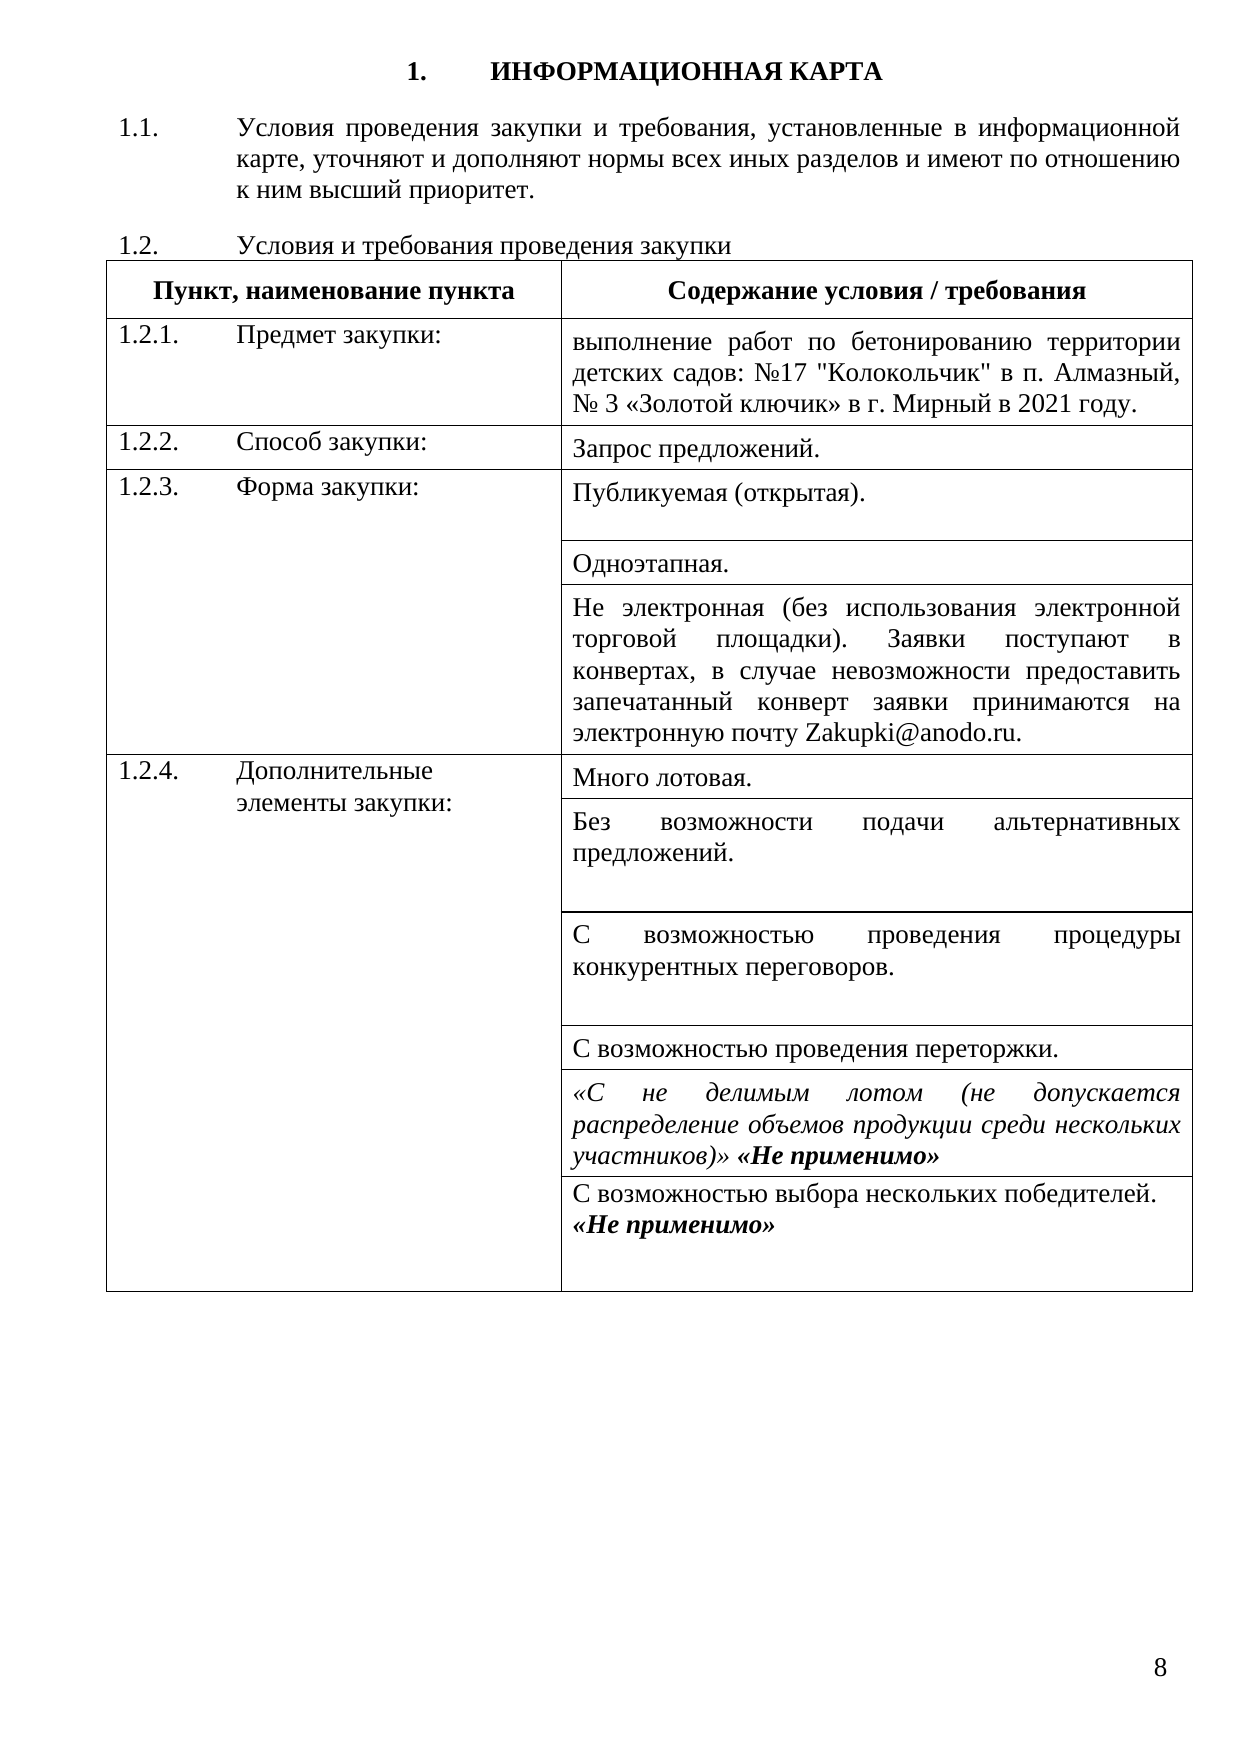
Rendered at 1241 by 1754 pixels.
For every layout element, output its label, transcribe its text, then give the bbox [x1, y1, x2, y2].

table_cell Предмет закупки: [107, 319, 561, 424]
table_cell Способ закупки: [107, 426, 561, 469]
table_cell Публикуемая (открытая). [562, 470, 1192, 539]
table_cell Форма закупки: [107, 470, 561, 753]
table_cell Не электронная (без использования электронной торговой площадки). Заявки поступают в конвертах, в случае невозможности предоставить запечатанный конверт заявки принимаются на электронную почту Zakupki@anodo.ru. [562, 585, 1192, 753]
table_cell Дополнительные элементы закупки: [107, 755, 561, 1291]
table_header Содержание условия / требования [562, 261, 1192, 317]
table_cell Запрос предложений. [562, 426, 1192, 469]
table_cell С возможностью проведения процедуры конкурентных переговоров. [562, 913, 1192, 1024]
table_cell Одноэтапная. [562, 541, 1192, 584]
table_cell С возможностью проведения переторжки. [562, 1026, 1192, 1069]
table_cell Без возможности подачи альтернативных предложений. [562, 799, 1192, 911]
table_cell выполнение работ по бетонированию территории детских садов: №17 "Колокольчик" в п. Алмазный, № 3 «Золотой ключик» в г. Мирный в 2021 году. [562, 319, 1192, 424]
table_cell Много лотовая. [562, 755, 1192, 798]
table_cell С возможностью выбора нескольких победителей. «Не применимо» [562, 1177, 1192, 1291]
table_cell «С не делимым лотом (не допускается распределение объемов продукции среди нескольких участников)» «Не применимо» [562, 1070, 1192, 1176]
text Информационная карта [118, 54, 1181, 86]
text Условия проведения закупки и требования, установленные в информационной карте, уточняют и дополняют нормы всех иных разделов и имеют по отношению к ним высший приоритет. [118, 111, 1181, 204]
text Условия и требования проведения закупки [118, 229, 1181, 260]
table_header Пункт, наименование пункта [107, 261, 561, 317]
